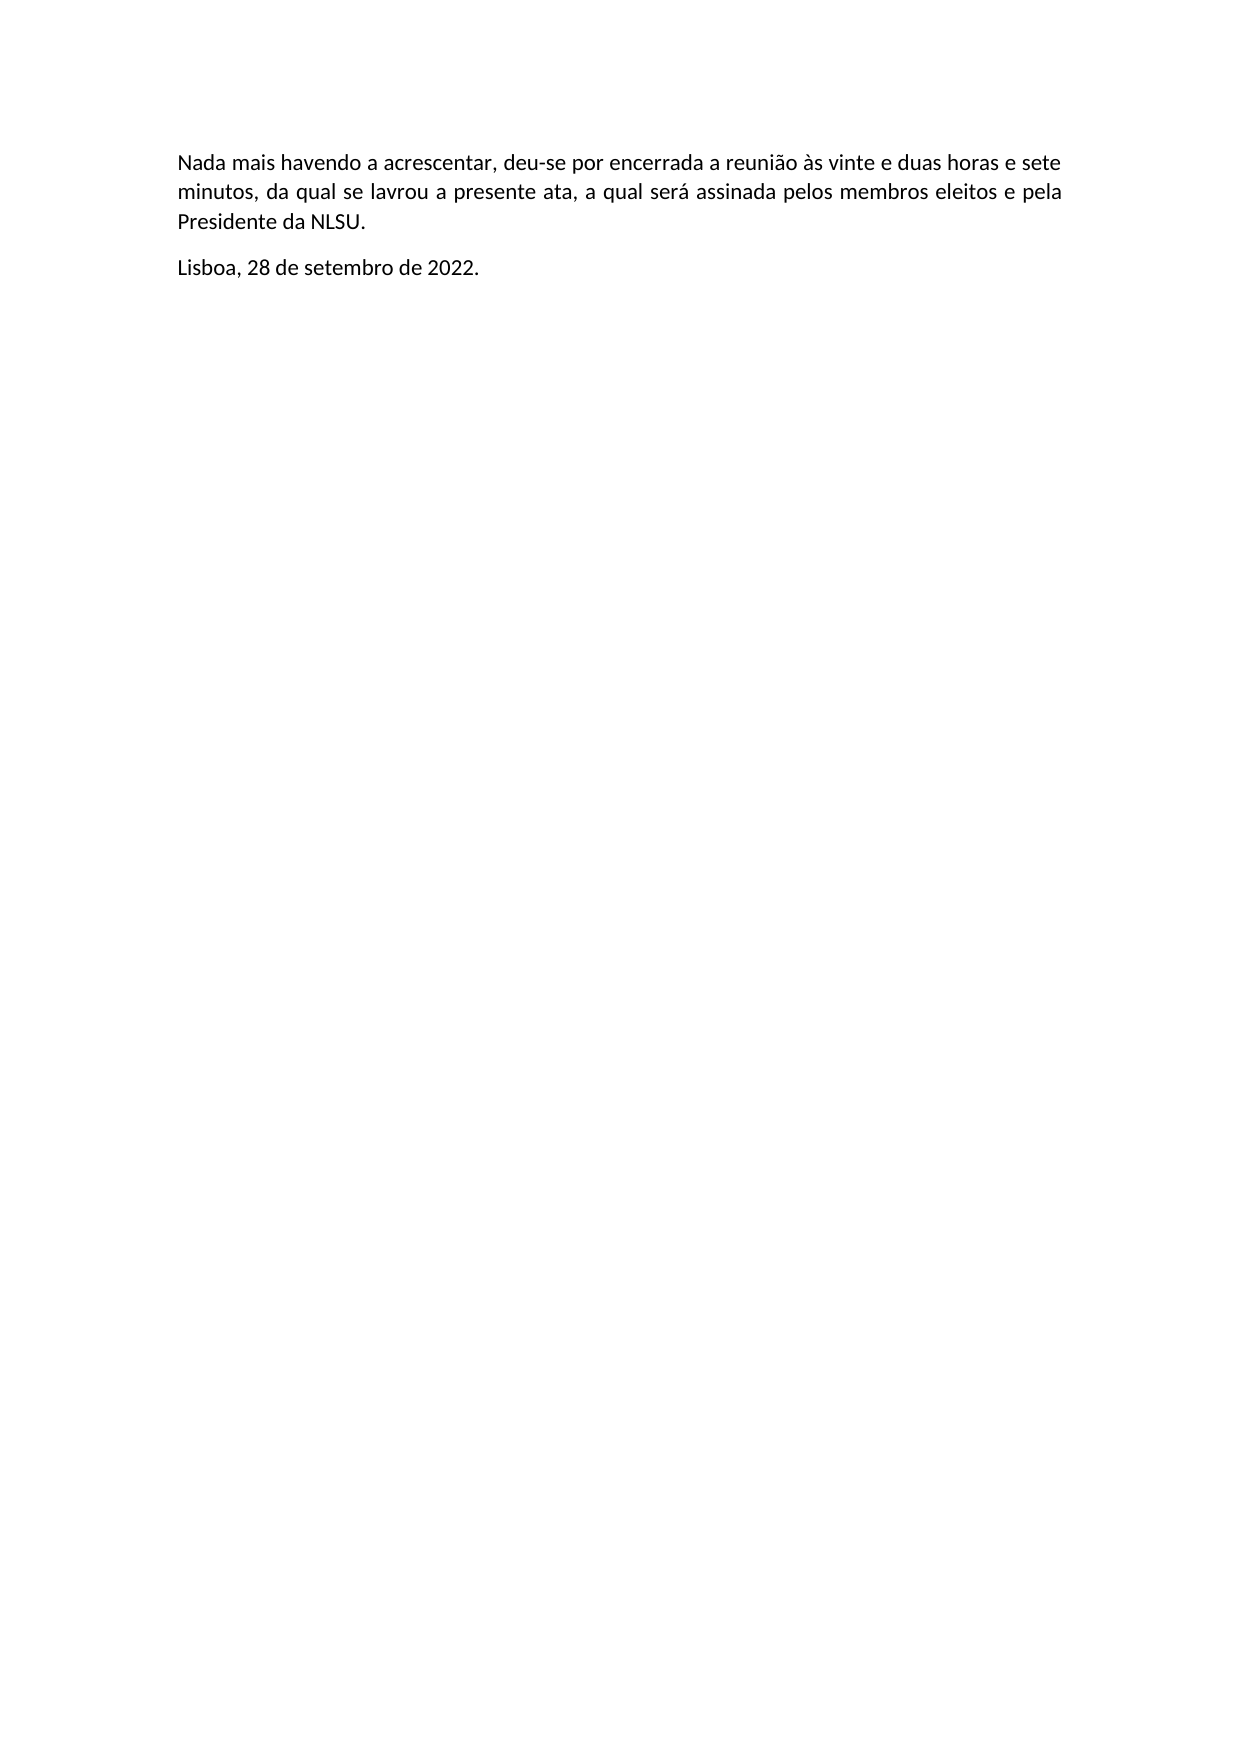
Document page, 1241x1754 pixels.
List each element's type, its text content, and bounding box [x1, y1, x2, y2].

text Nada mais havendo a acrescentar, deu-se por encerrada a reunião às vinte e duas horas e sete minutos, da qual se lavrou a presente ata, a qual será assinada pelos membros eleitos e pela Presidente da NLSU. [177, 148, 1063, 235]
text Lisboa, 28 de setembro de 2022. [177, 253, 1063, 281]
